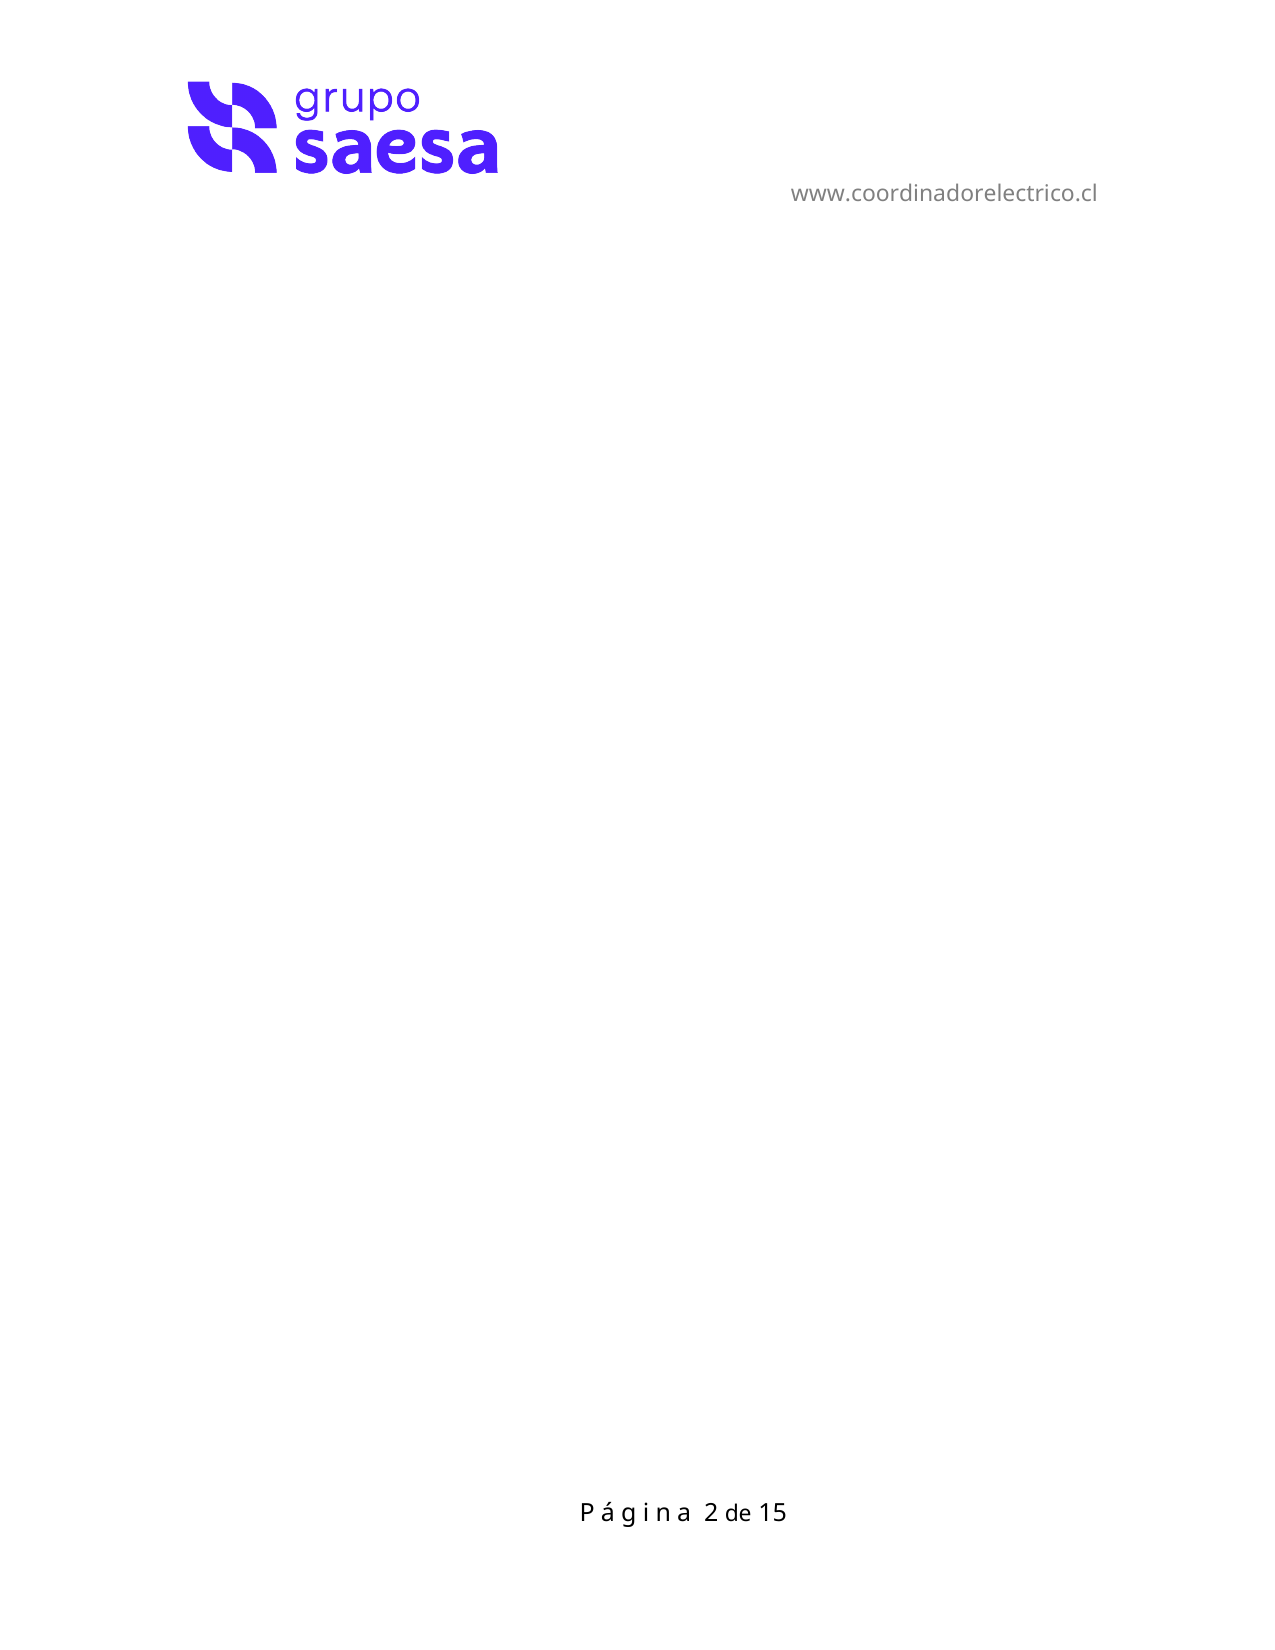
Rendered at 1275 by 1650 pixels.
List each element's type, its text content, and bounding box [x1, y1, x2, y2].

picture [177, 73, 507, 177]
text www.coordinadorelectrico.cl [295, 176, 1098, 208]
